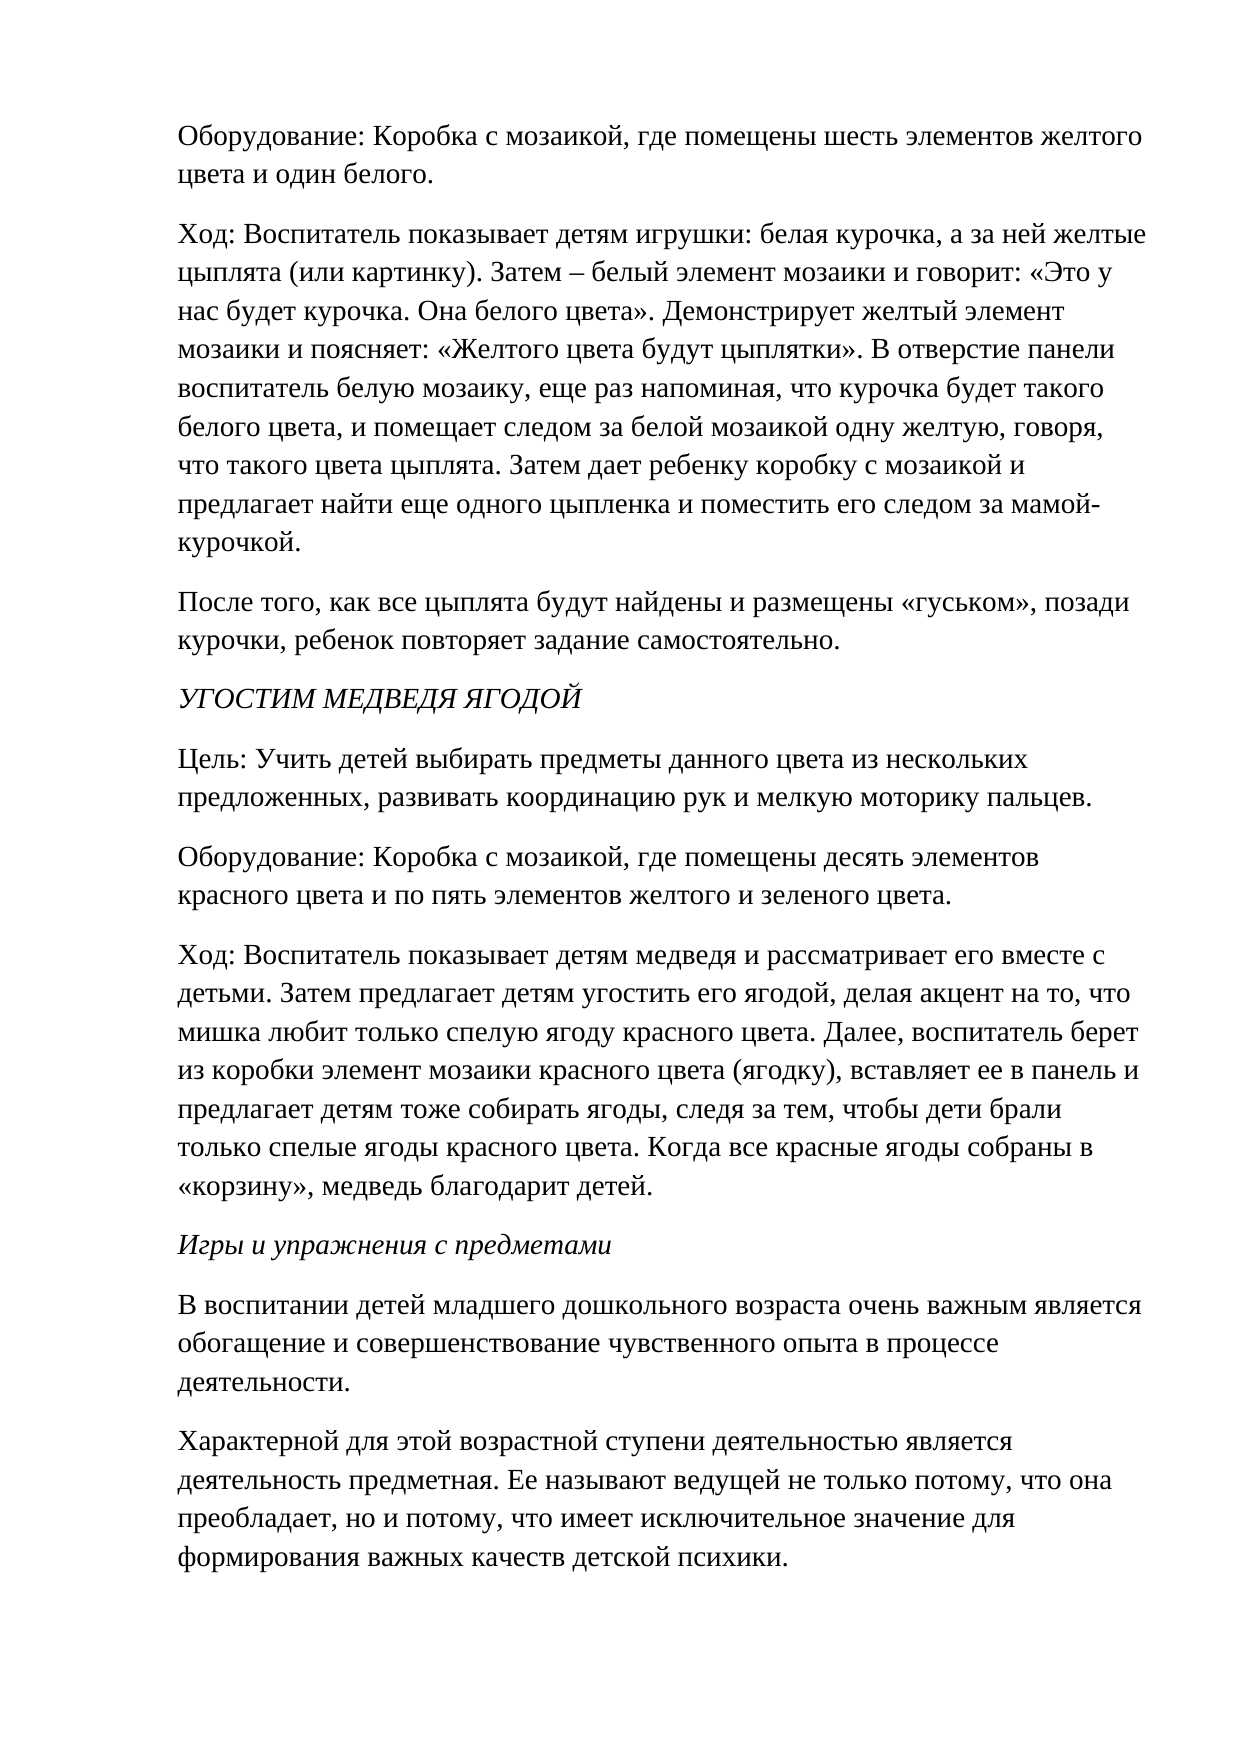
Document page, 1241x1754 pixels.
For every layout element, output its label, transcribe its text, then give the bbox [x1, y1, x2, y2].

text Игры и упражнения с предметами [177, 1227, 1152, 1261]
text Характерной для этой возрастной ступени деятельностью является деятельность предметная. Ее называют ведущей не только потому, что она преобладает, но и потому, что имеет исключительное значение для формирования важных качеств детской психики. [177, 1423, 1152, 1572]
text После того, как все цыплята будут найдены и размещены «гуськом», позади курочки, ребенок повторяет задание самостоятельно. [177, 584, 1152, 656]
text Ход: Воспитатель показывает детям игрушки: белая курочка, а за ней желтые цыплята (или картинку). Затем – белый элемент мозаики и говорит: «Это у нас будет курочка. Она белого цвета». Демонстрирует желтый элемент мозаики и поясняет: «Желтого цвета будут цыплятки». В отверстие панели воспитатель белую мозаику, еще раз напоминая, что курочка будет такого белого цвета, и помещает следом за белой мозаикой одну желтую, говоря, что такого цвета цыплята. Затем дает ребенку коробку с мозаикой и предлагает найти еще одного цыпленка и поместить его следом за мамой-курочкой. [177, 216, 1152, 558]
text В воспитании детей младшего дошкольного возраста очень важным является обогащение и совершенствование чувственного опыта в процессе деятельности. [177, 1287, 1152, 1397]
text Оборудование: Коробка с мозаикой, где помещены шесть элементов желтого цвета и один белого. [177, 118, 1152, 190]
text УГОСТИМ МЕДВЕДЯ ЯГОДОЙ [177, 682, 1152, 715]
text Оборудование: Коробка с мозаикой, где помещены десять элементов красного цвета и по пять элементов желтого и зеленого цвета. [177, 839, 1152, 911]
text Цель: Учить детей выбирать предметы данного цвета из нескольких предложенных, развивать координацию рук и мелкую моторику пальцев. [177, 741, 1152, 813]
text Ход: Воспитатель показывает детям медведя и рассматривает его вместе с детьми. Затем предлагает детям угостить его ягодой, делая акцент на то, что мишка любит только спелую ягоду красного цвета. Далее, воспитатель берет из коробки элемент мозаики красного цвета (ягодку), вставляет ее в панель и предлагает детям тоже собирать ягоды, следя за тем, чтобы дети брали только спелые ягоды красного цвета. Когда все красные ягоды собраны в «корзину», медведь благодарит детей. [177, 937, 1152, 1202]
